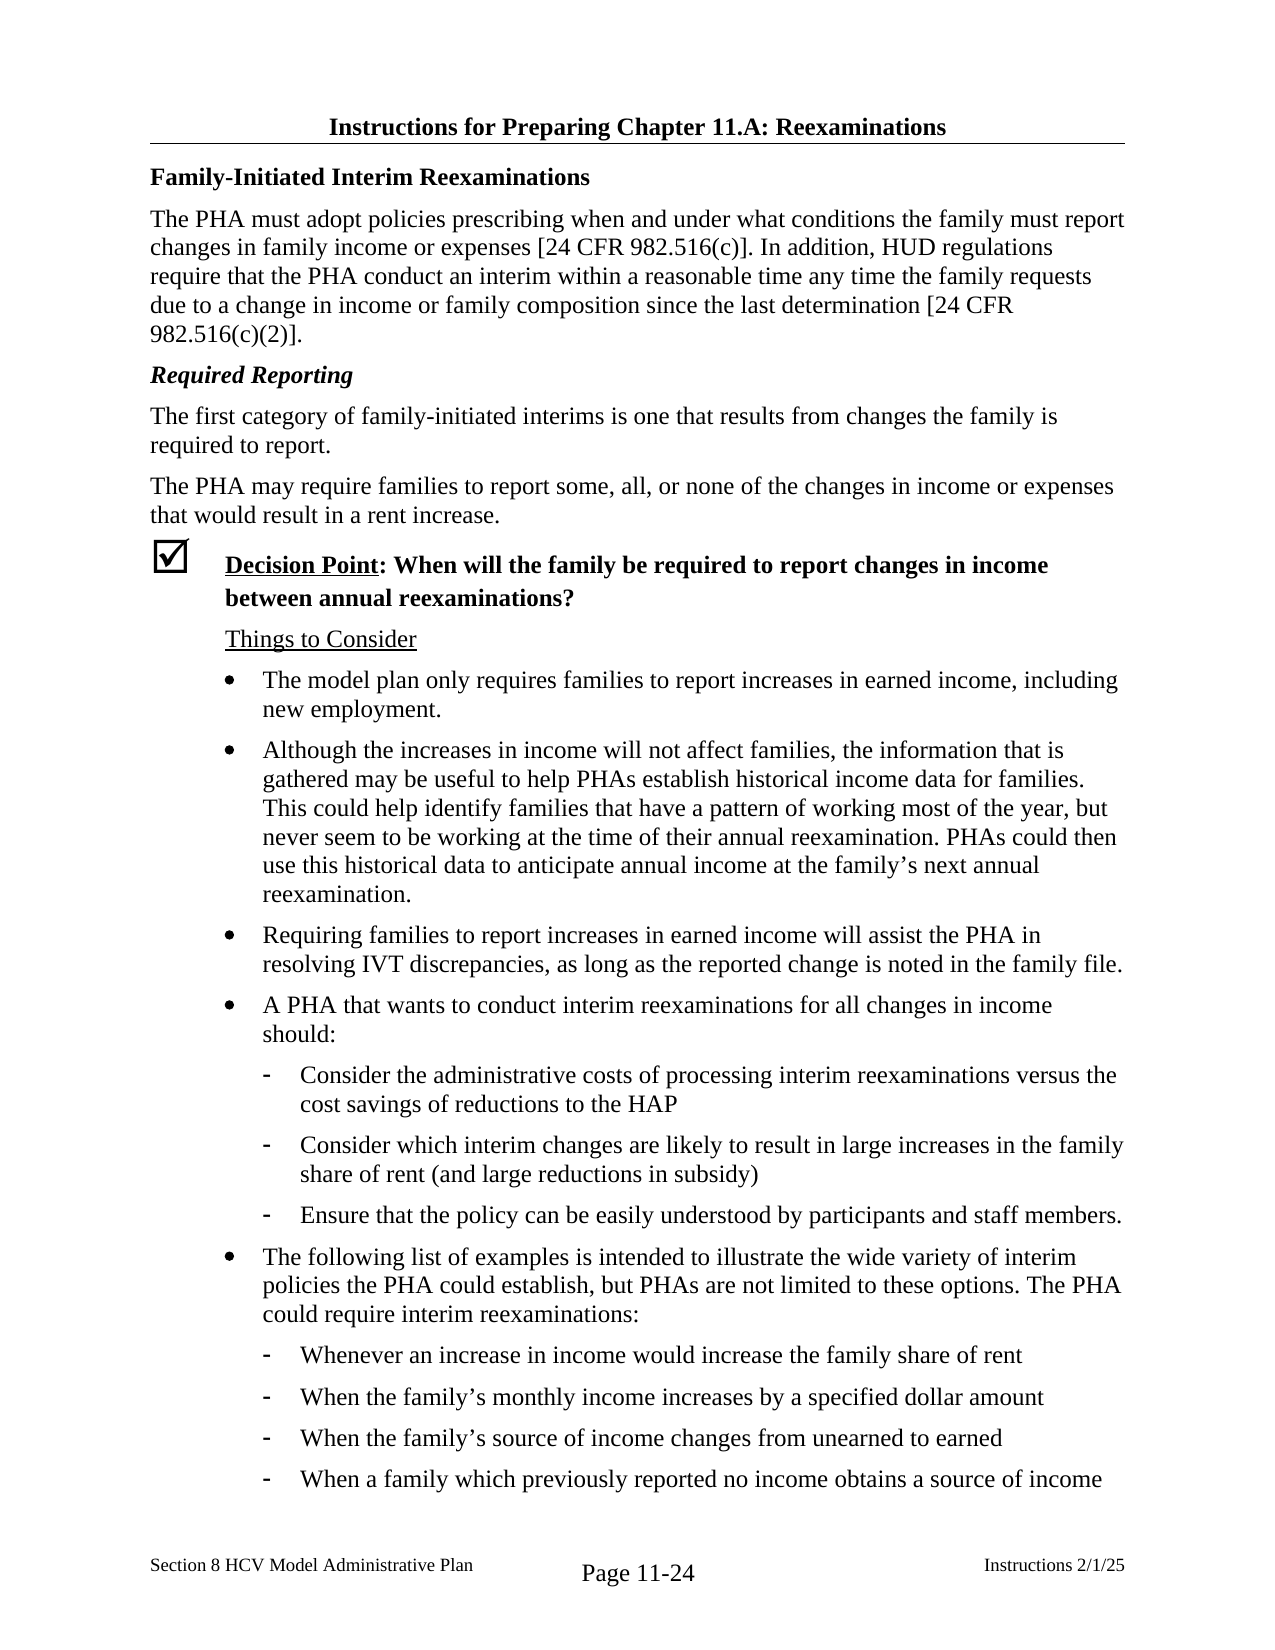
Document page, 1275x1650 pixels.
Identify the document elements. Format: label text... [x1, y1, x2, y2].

list When the family’s monthly income increases by a specified dollar amount [262, 1382, 1125, 1410]
list Consider which interim changes are likely to result in large increases in the family share of rent (and large reductions in subsidy) [262, 1130, 1125, 1188]
list Ensure that the policy can be easily understood by participants and staff members. [262, 1200, 1125, 1229]
text The PHA must adopt policies prescribing when and under what conditions the family must report changes in family income or expenses [24 CFR 982.516(c)]. In addition, HUD regulations require that the PHA conduct an interim within a reasonable time any time the family requests due to a change in income or family composition since the last determination [24 CFR 982.516(c)(2)]. [150, 204, 1125, 347]
list Consider the administrative costs of processing interim reexaminations versus the cost savings of reductions to the HAP [262, 1060, 1125, 1118]
list The following list of examples is intended to illustrate the wide variety of interim policies the PHA could establish, but PHAs are not limited to these options. The PHA could require interim reexaminations: [225, 1242, 1125, 1328]
text Decision Point: When will the family be required to report changes in income between annual reexaminations? [150, 541, 1125, 612]
list A PHA that wants to conduct interim reexaminations for all changes in income should: [225, 990, 1125, 1048]
list Although the increases in income will not affect families, the information that is gathered may be useful to help PHAs establish historical income data for families. This could help identify families that have a pattern of working most of the year, but never seem to be working at the time of their annual reexamination. PHAs could then use this historical data to anticipate annual income at the family’s next annual reexamination. [225, 735, 1125, 908]
list When the family’s source of income changes from unearned to earned [262, 1423, 1125, 1452]
list Whenever an increase in income would increase the family share of rent [262, 1340, 1125, 1369]
text The first category of family-initiated interims is one that results from changes the family is required to report. [150, 401, 1125, 459]
list When a family which previously reported no income obtains a source of income [262, 1464, 1125, 1493]
text Things to Consider [225, 624, 1125, 653]
text The PHA may require families to report some, all, or none of the changes in income or expenses that would result in a rent increase. [150, 471, 1125, 529]
list The model plan only requires families to report increases in earned income, including new employment. [225, 665, 1125, 723]
text Required Reporting [150, 360, 1125, 389]
list Requiring families to report increases in earned income will assist the PHA in resolving IVT discrepancies, as long as the reported change is noted in the family file. [225, 920, 1125, 978]
text Family-Initiated Interim Reexaminations [150, 162, 1125, 191]
